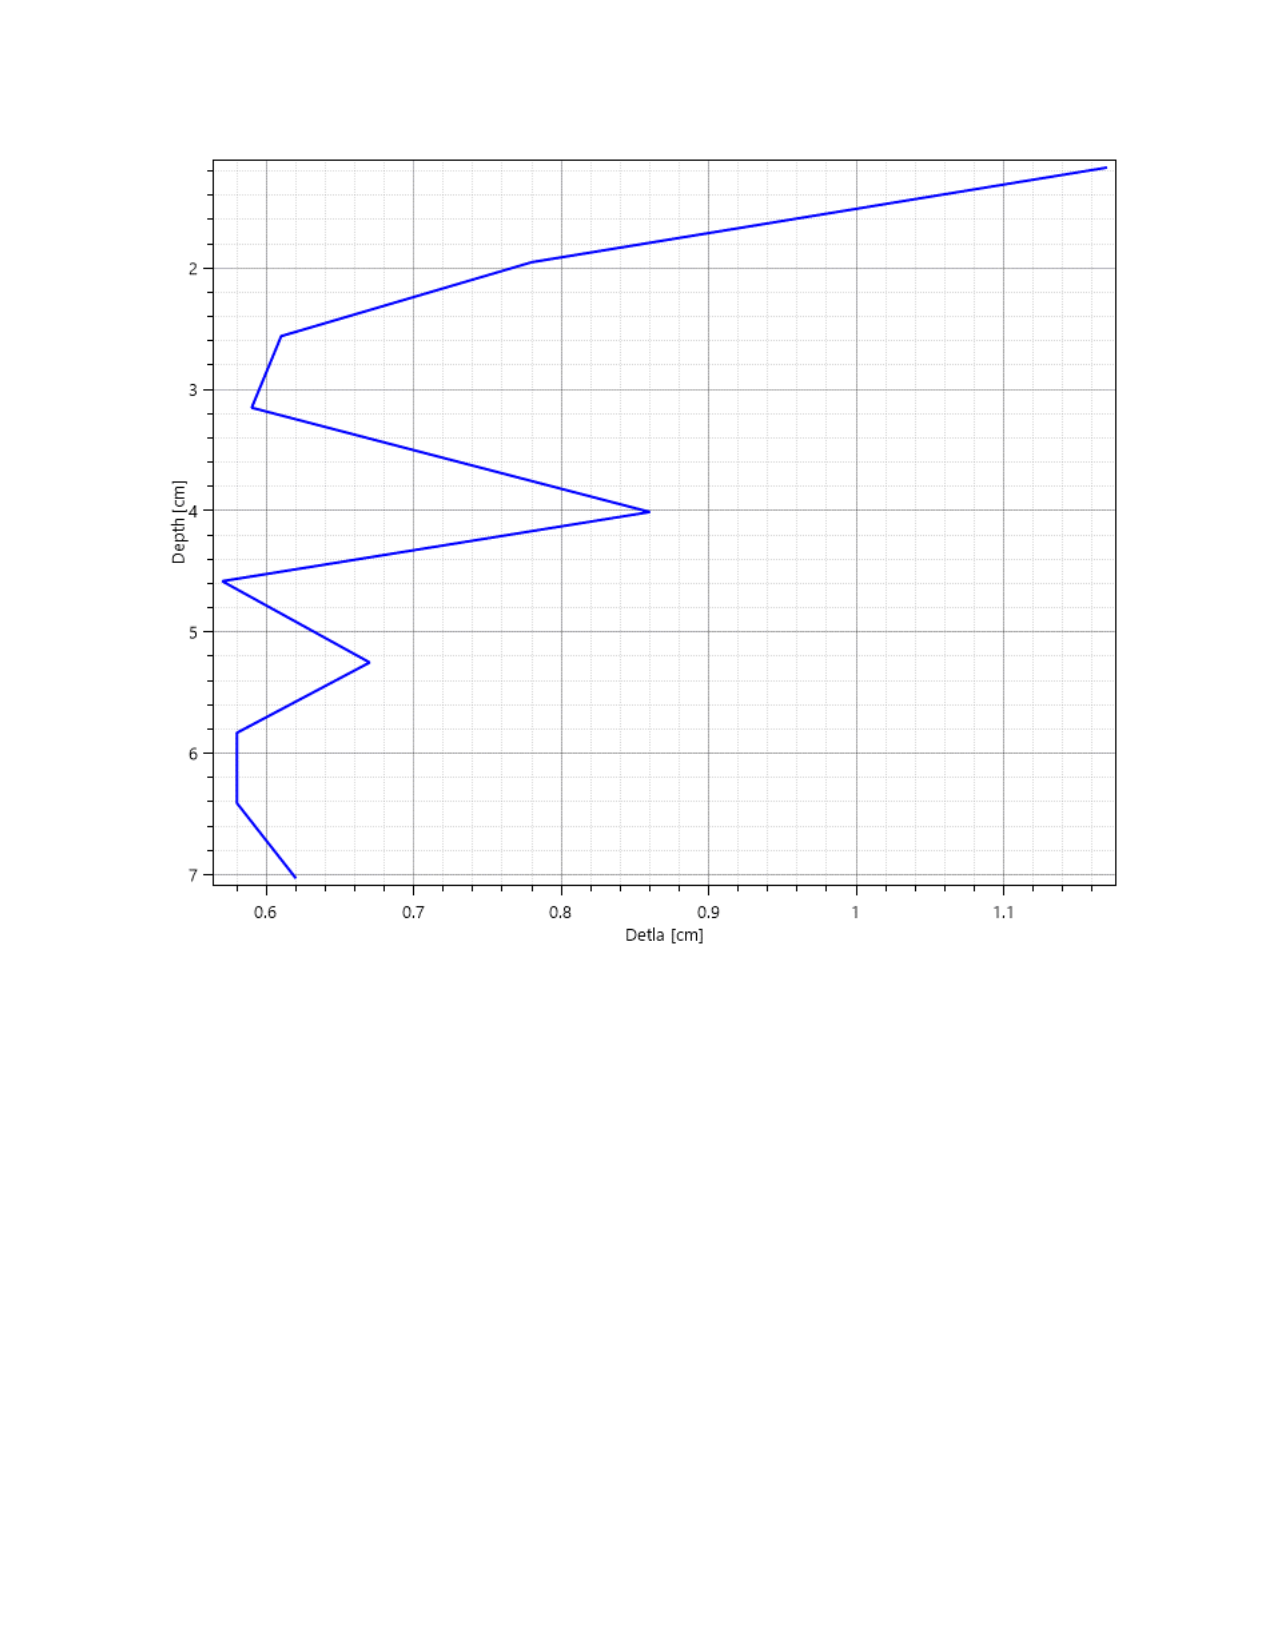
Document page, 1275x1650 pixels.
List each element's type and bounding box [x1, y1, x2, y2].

picture [150, 150, 1125, 961]
